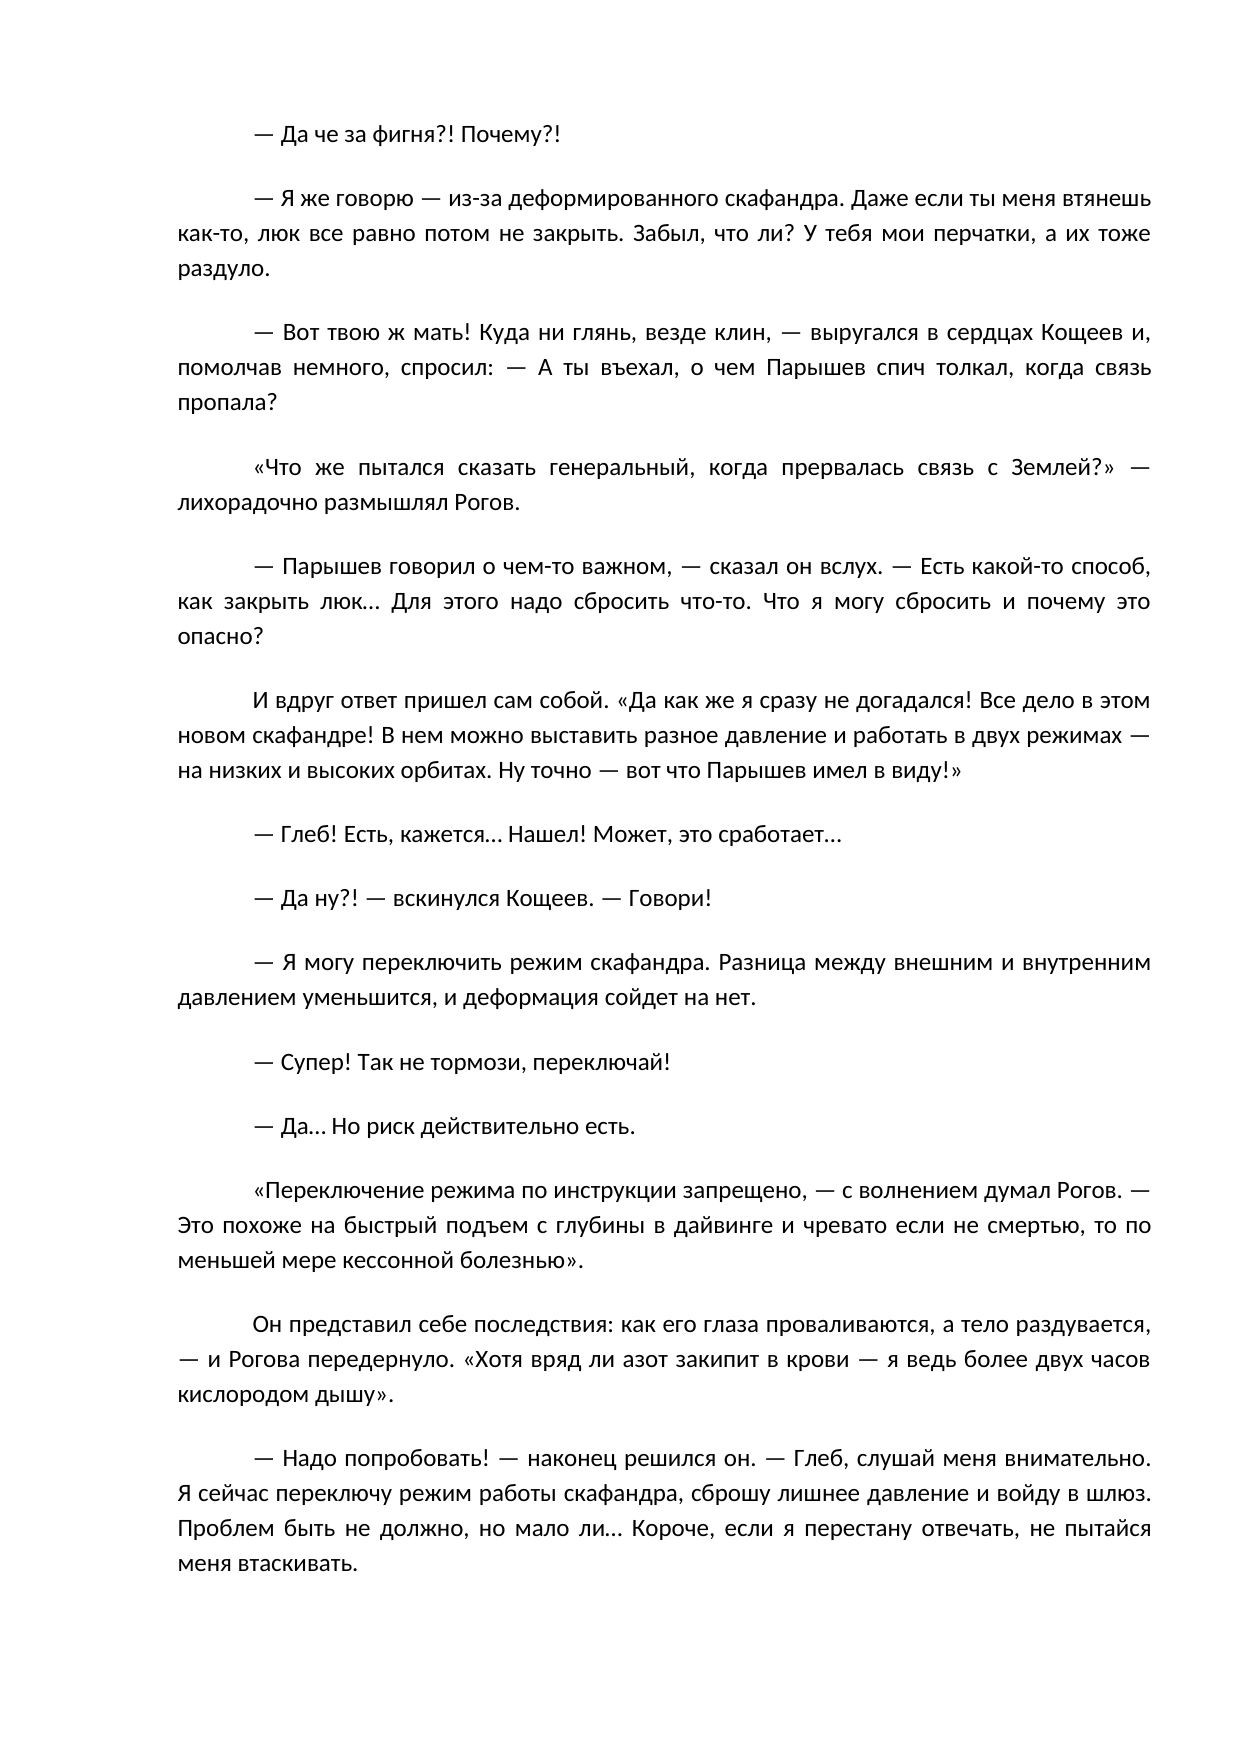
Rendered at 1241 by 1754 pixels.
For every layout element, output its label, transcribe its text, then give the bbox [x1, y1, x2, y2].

text — Глеб! Есть, кажется… Нашел! Может, это сработает… [177, 818, 1152, 849]
text — Парышев говорил о чем-то важном, — сказал он вслух. — Есть какой-то способ, как закрыть люк… Для этого надо сбросить что-то. Что я могу сбросить и почему это опасно? [177, 550, 1152, 650]
text Он представил себе последствия: как его глаза проваливаются, а тело раздувается, — и Рогова передернуло. «Хотя вряд ли азот закипит в крови — я ведь более двух часов кислородом дышу». [177, 1308, 1152, 1409]
text — Да ну?! — вскинулся Кощеев. — Говори! [177, 882, 1152, 913]
text «Что же пытался сказать генеральный, когда прервалась связь с Землей?» — лихорадочно размышлял Рогов. [177, 451, 1152, 516]
text — Я могу переключить режим скафандра. Разница между внешним и внутренним давлением уменьшится, и деформация сойдет на нет. [177, 946, 1152, 1012]
text — Я же говорю — из-за деформированного скафандра. Даже если ты меня втянешь как-то, люк все равно потом не закрыть. Забыл, что ли? У тебя мои перчатки, а их тоже раздуло. [177, 182, 1152, 283]
text — Да… Но риск действительно есть. [177, 1110, 1152, 1140]
text — Надо попробовать! — наконец решился он. — Глеб, слушай меня внимательно. Я сейчас переключу режим работы скафандра, сброшу лишнее давление и войду в шлюз. Проблем быть не должно, но мало ли… Короче, если я перестану отвечать, не пытайся меня втаскивать. [177, 1442, 1152, 1578]
text — Вот твою ж мать! Куда ни глянь, везде клин, — выругался в сердцах Кощеев и, помолчав немного, спросил: — А ты въехал, о чем Парышев спич толкал, когда связь пропала? [177, 316, 1152, 417]
text — Супер! Так не тормози, переключай! [177, 1046, 1152, 1076]
text — Да че за фигня?! Почему?! [177, 118, 1152, 149]
text И вдруг ответ пришел сам собой. «Да как же я сразу не догадался! Все дело в этом новом скафандре! В нем можно выставить разное давление и работать в двух режимах — на низких и высоких орбитах. Ну точно — вот что Парышев имел в виду!» [177, 684, 1152, 784]
text «Переключение режима по инструкции запрещено, — с волнением думал Рогов. — Это похоже на быстрый подъем с глубины в дайвинге и чревато если не смертью, то по меньшей мере кессонной болезнью». [177, 1174, 1152, 1274]
